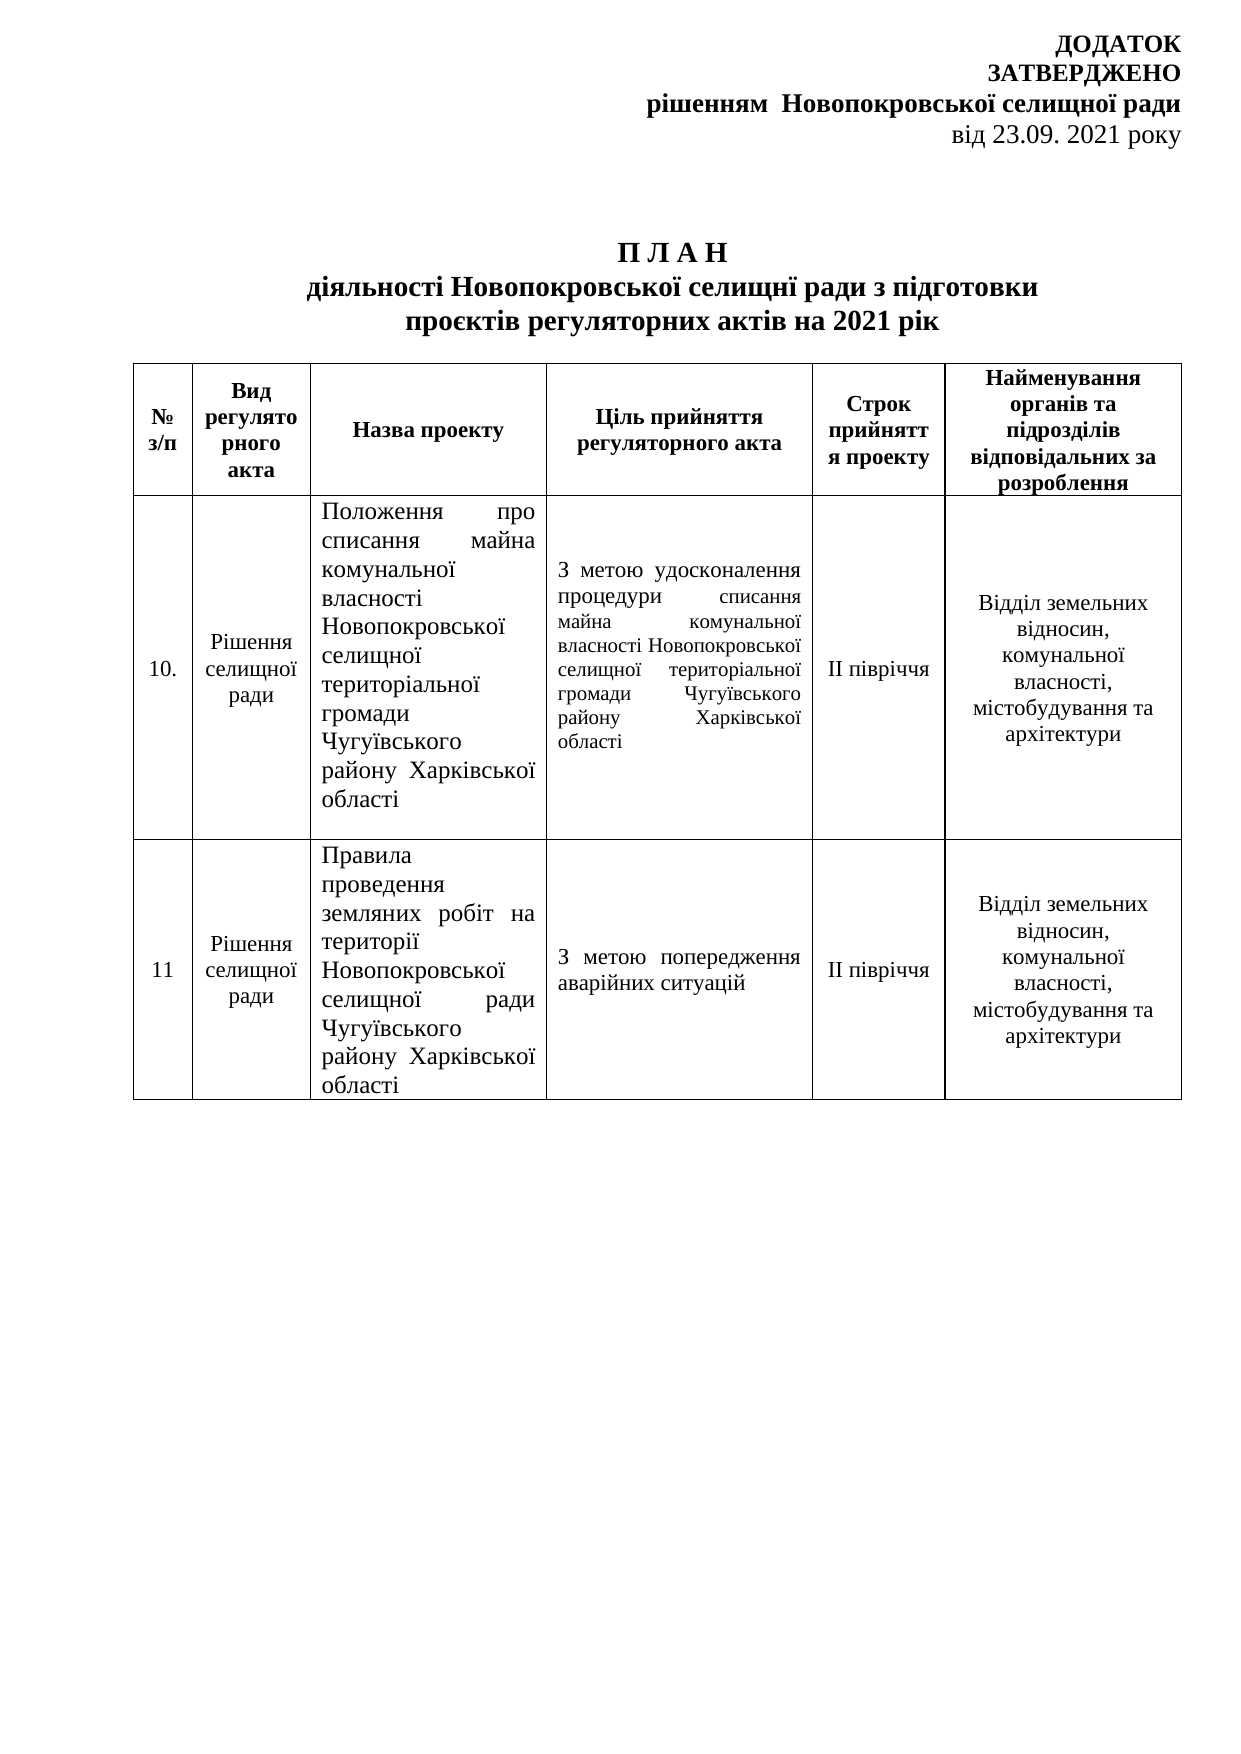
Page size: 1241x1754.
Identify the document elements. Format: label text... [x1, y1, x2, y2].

table_header Строк прийняття проекту [813, 364, 944, 495]
table_cell Рішення селищної ради [193, 840, 310, 1099]
table_cell 11 [134, 840, 192, 1099]
table_cell Відділ земельних відносин, комунальної власності, містобудування та архітектури [946, 496, 1181, 839]
text проєктів регуляторних актів на 2021 рік [89, 303, 1181, 336]
table_header № з/п [134, 364, 192, 495]
table_cell ІІ півріччя [813, 840, 944, 1099]
table_header Ціль прийняття регуляторного акта [547, 364, 812, 495]
table_header Назва проекту [311, 364, 546, 495]
table_cell 10. [134, 496, 192, 839]
table_cell Рішення селищної ради [193, 496, 310, 839]
text діяльності Новопокровської селищнї ради з підготовки [89, 269, 1181, 303]
table_cell ІІ півріччя [813, 496, 944, 839]
table_cell З метою попередження аварійних ситуацій [547, 840, 812, 1099]
table_cell Відділ земельних відносин, комунальної власності, містобудування та архітектури [946, 840, 1181, 1099]
table_cell З метою удосконалення процедури списання майна комунальної власності Новопокровської селищної територіальної громади Чугуївського району Харківської області [547, 496, 812, 839]
text П Л А Н [89, 236, 1181, 269]
text рішенням Новопокровської селищної ради [89, 87, 1181, 118]
table_cell Положення про списання майна комунальної власності Новопокровської селищної територіальної громади Чугуївського району Харківської області [311, 496, 546, 839]
table_header Вид регуляторного акта [193, 364, 310, 495]
table_header Найменування органів та підрозділів відповідальних за розроблення [946, 364, 1181, 495]
text ДОДАТОК [530, 29, 1181, 58]
text ЗАТВЕРДЖЕНО [89, 58, 1181, 87]
text від 23.09. 2021 року [89, 118, 1181, 149]
